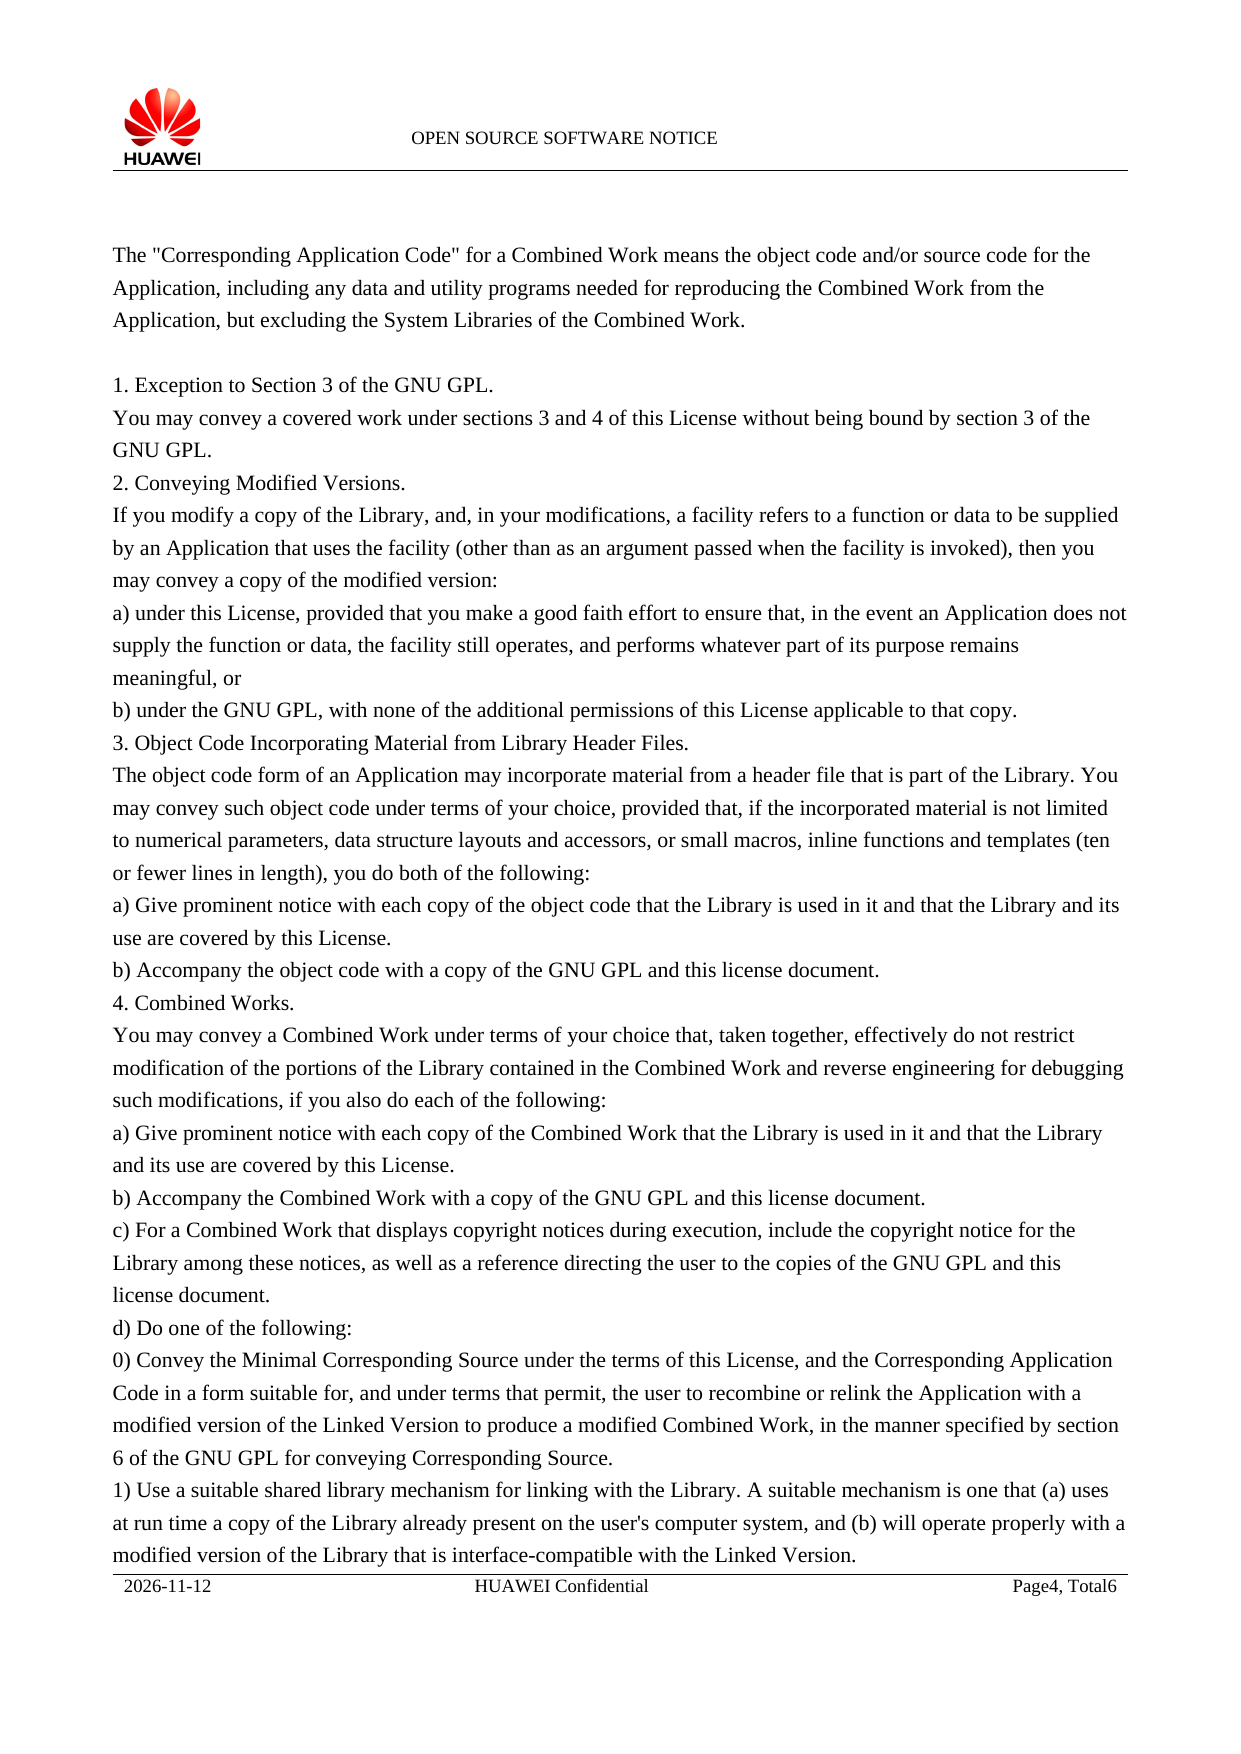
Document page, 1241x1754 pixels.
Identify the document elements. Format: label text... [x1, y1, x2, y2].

picture [124, 88, 201, 165]
